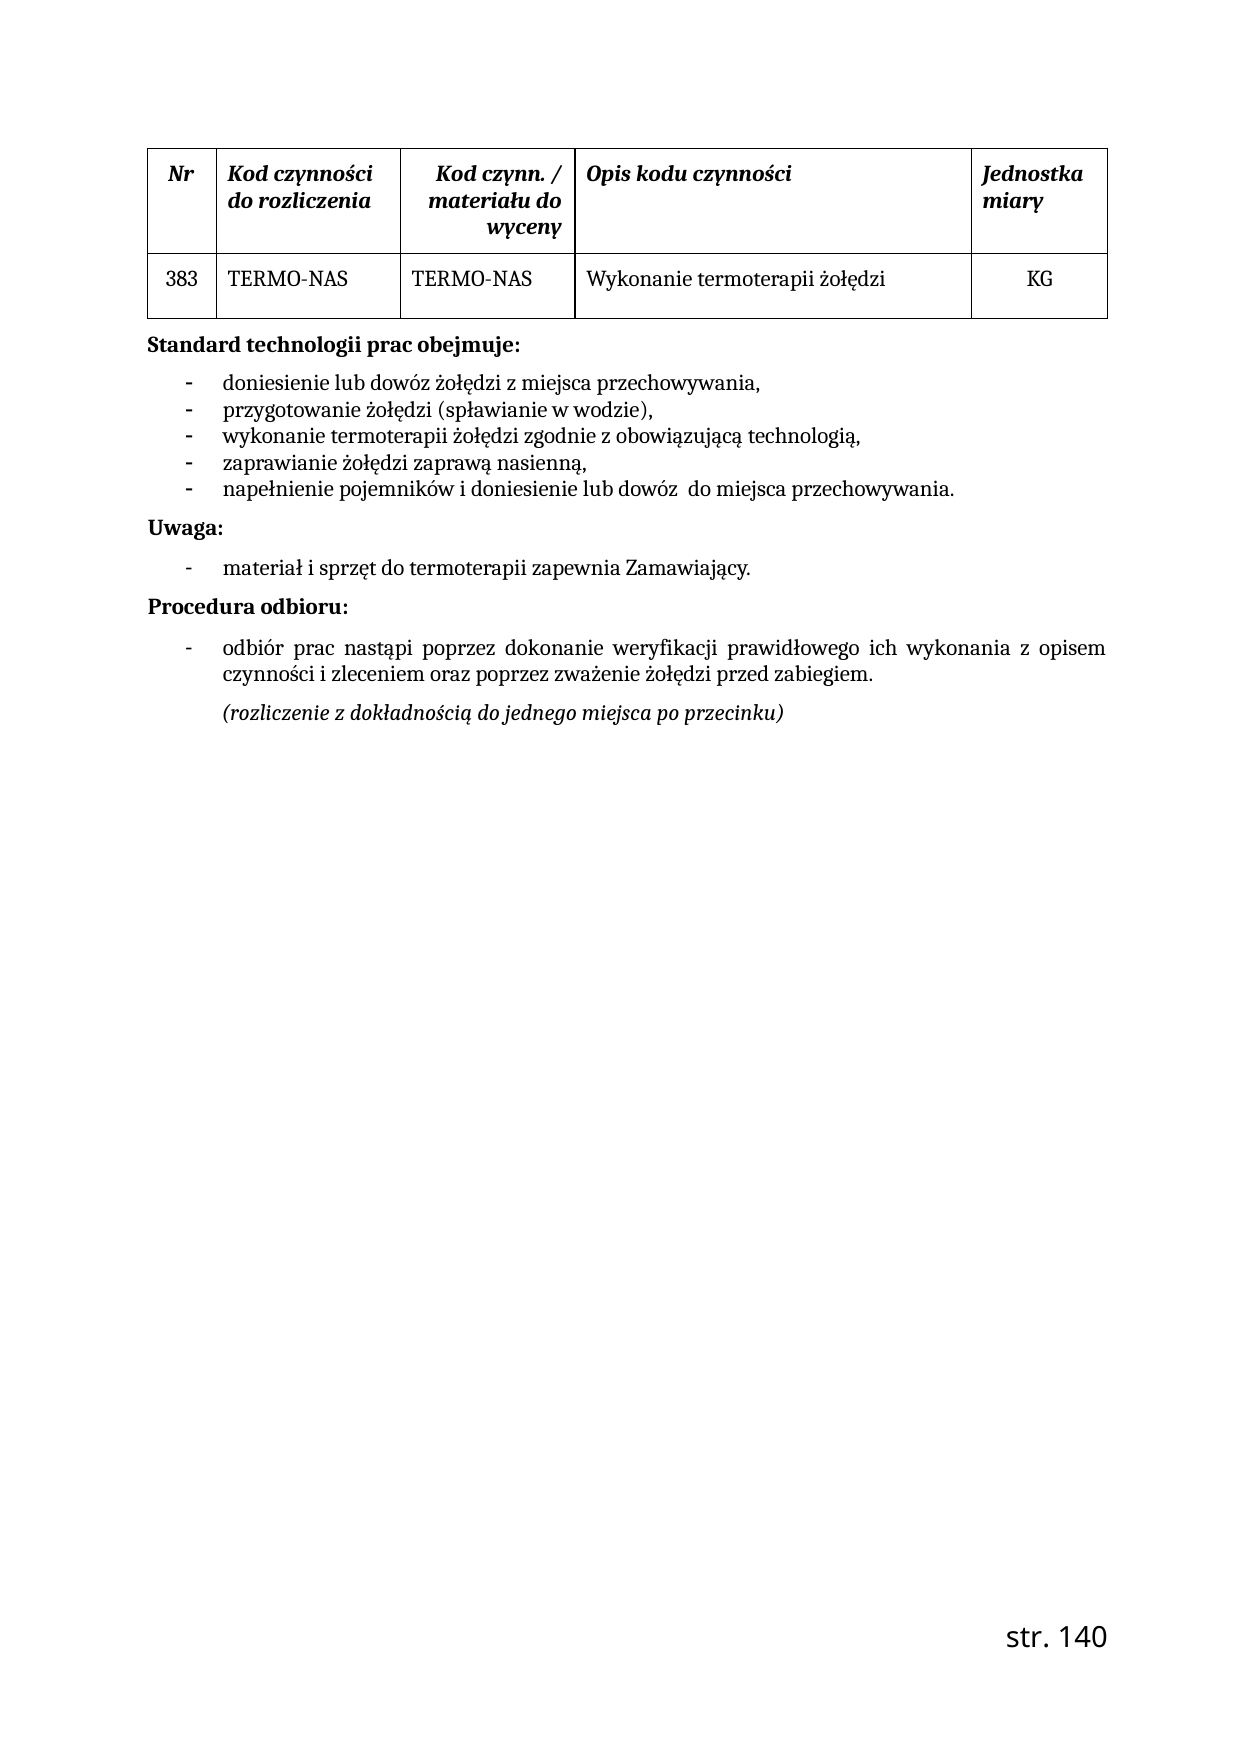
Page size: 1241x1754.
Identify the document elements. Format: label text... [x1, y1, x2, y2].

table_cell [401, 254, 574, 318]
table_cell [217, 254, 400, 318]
list materiał i sprzęt do termoterapii zapewnia Zamawiający. [185, 553, 1107, 581]
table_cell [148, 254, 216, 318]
list przygotowanie żołędzi (spławianie w wodzie), [185, 397, 1107, 423]
list zaprawianie żołędzi zaprawą nasienną, [185, 449, 1107, 476]
list doniesienie lub dowóz żołędzi z miejsca przechowywania, [185, 370, 1107, 397]
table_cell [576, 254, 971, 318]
list odbiór prac nastąpi poprzez dokonanie weryfikacji prawidłowego ich wykonania z opisem czynności i zleceniem oraz poprzez zważenie żołędzi przed zabiegiem. [185, 633, 1107, 687]
text Uwaga: [148, 514, 1107, 541]
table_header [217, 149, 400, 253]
text (rozliczenie z dokładnością do jednego miejsca po przecinku) [148, 699, 1107, 726]
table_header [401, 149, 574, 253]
list wykonanie termoterapii żołędzi zgodnie z obowiązującą technologią, [185, 423, 1107, 449]
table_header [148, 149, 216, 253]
list napełnienie pojemników i doniesienie lub dowóz do miejsca przechowywania. [185, 476, 1107, 502]
text Procedura odbioru: [148, 594, 1107, 620]
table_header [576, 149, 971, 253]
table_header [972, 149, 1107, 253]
text Standard technologii prac obejmuje: [148, 331, 1107, 358]
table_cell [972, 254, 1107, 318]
